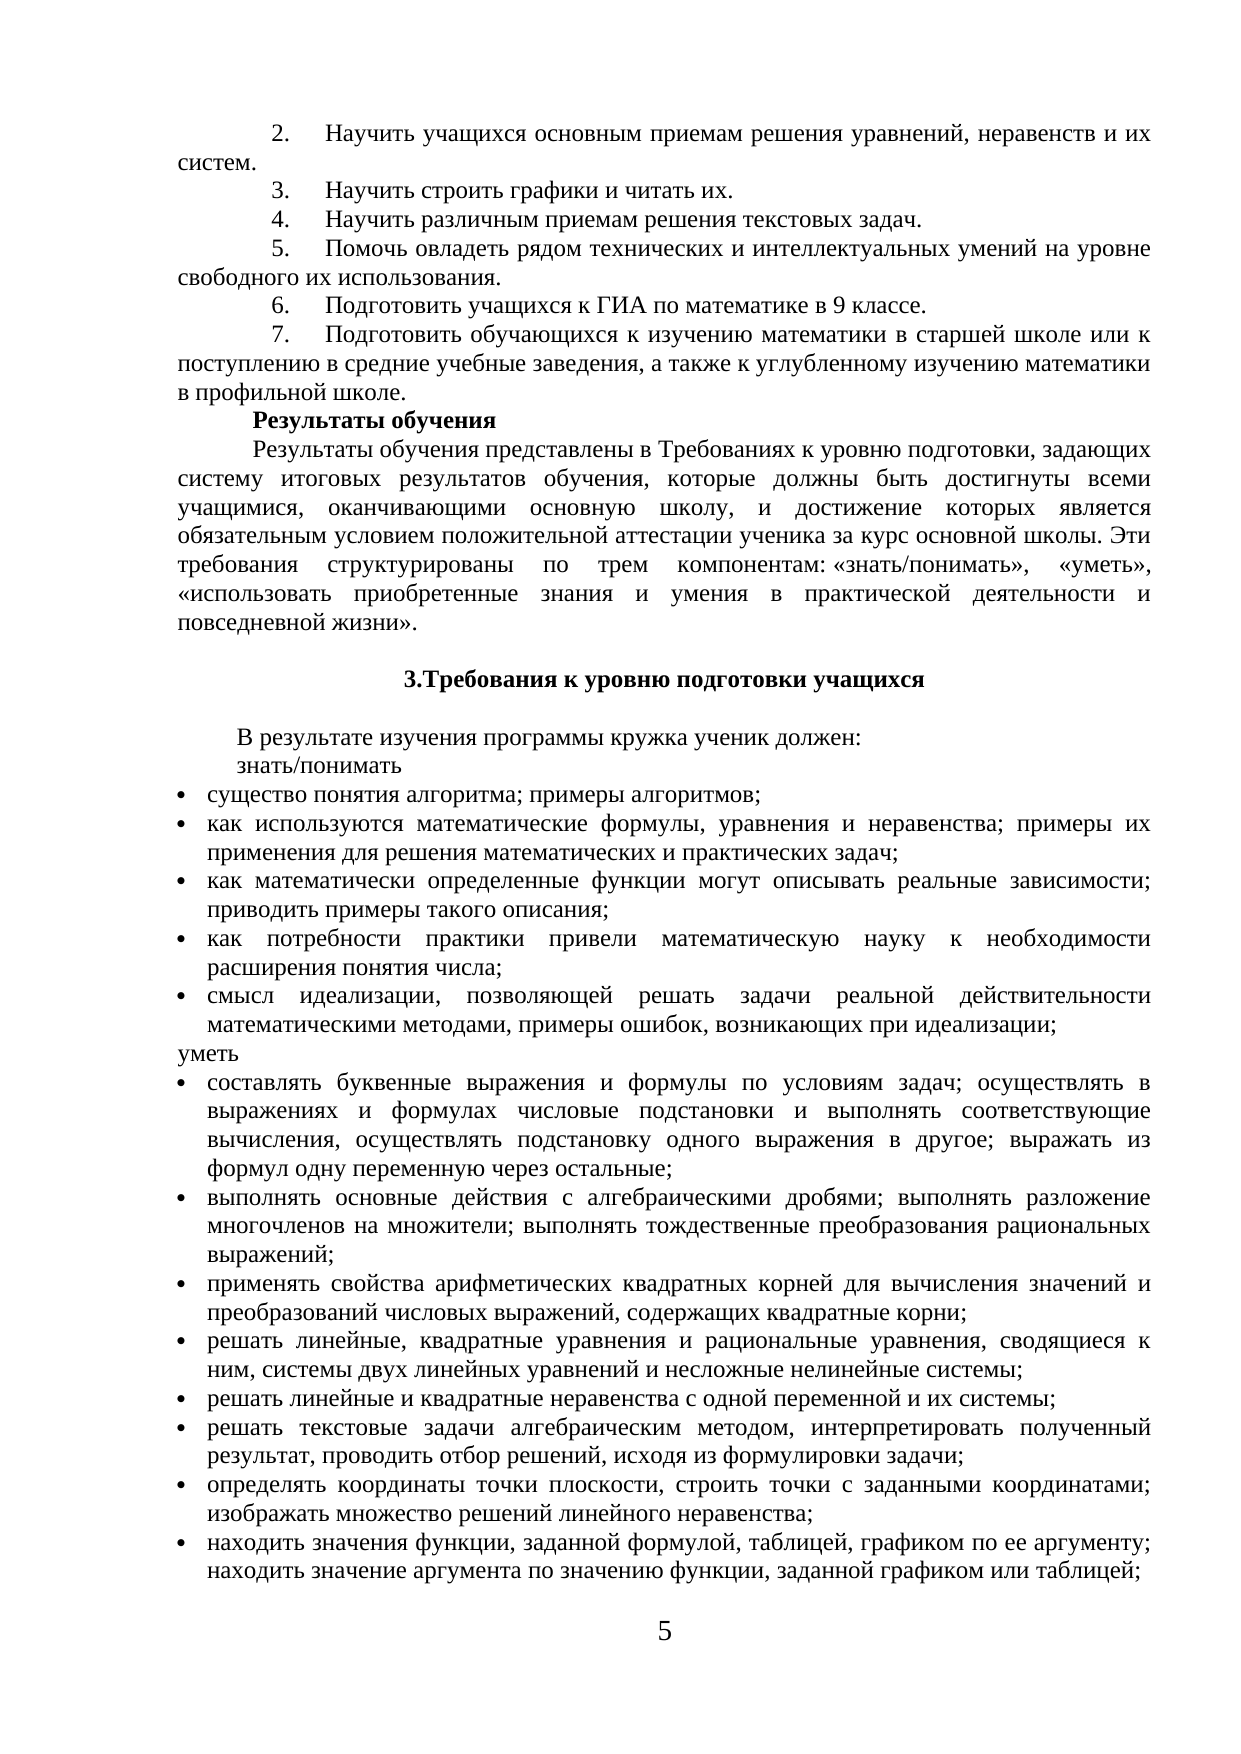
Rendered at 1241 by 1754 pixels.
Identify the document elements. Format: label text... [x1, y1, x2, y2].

list как математически определенные функции могут описывать реальные зависимости; приводить примеры такого описания; [177, 866, 1152, 923]
text уметь [177, 1038, 1152, 1067]
list смысл идеализации, позволяющей решать задачи реальной действительности математическими методами, примеры ошибок, возникающих при идеализации; [177, 981, 1152, 1038]
list Научить различным приемам решения текстовых задач. [177, 204, 1152, 233]
list выполнять основные действия с алгебраическими дробями; выполнять разложение многочленов на множители; выполнять тождественные преобразования рациональных выражений; [177, 1182, 1152, 1268]
list Научить учащихся основным приемам решения уравнений, неравенств и их систем. [177, 118, 1152, 176]
list определять координаты точки плоскости, строить точки с заданными координатами; изображать множество решений линейного неравенства; [177, 1469, 1152, 1527]
list существо понятия алгоритма; примеры алгоритмов; [177, 779, 1152, 808]
text знать/понимать [177, 751, 1152, 779]
text Результаты обучения [177, 406, 1152, 434]
list находить значения функции, заданной формулой, таблицей, графиком по ее аргументу; находить значение аргумента по значению функции, заданной графиком или таблицей; [177, 1527, 1152, 1584]
list применять свойства арифметических квадратных корней для вычисления значений и преобразований числовых выражений, содержащих квадратные корни; [177, 1268, 1152, 1326]
list решать линейные и квадратные неравенства с одной переменной и их системы; [177, 1383, 1152, 1412]
list Подготовить учащихся к ГИА по математике в 9 классе. [177, 291, 1152, 319]
text Результаты обучения представлены в Требованиях к уровню подготовки, задающих систему итоговых результатов обучения, которые должны быть достигнуты всеми учащимися, оканчивающими основную школу, и достижение которых является обязательным условием положительной аттестации ученика за курс основной школы. Эти требования структурированы по трем компонентам: «знать/понимать», «уметь», «использовать приобретенные знания и умения в практической деятельности и повседневной жизни». [177, 434, 1152, 636]
list составлять буквенные выражения и формулы по условиям задач; осуществлять в выражениях и формулах числовые подстановки и выполнять соответствующие вычисления, осуществлять подстановку одного выражения в другое; выражать из формул одну переменную через остальные; [177, 1067, 1152, 1182]
list Научить строить графики и читать их. [177, 176, 1152, 204]
list Подготовить обучающихся к изучению математики в старшей школе или к поступлению в средние учебные заведения, а также к углубленному изучению математики в профильной школе. [177, 319, 1152, 406]
list как используются математические формулы, уравнения и неравенства; примеры их применения для решения математических и практических задач; [177, 808, 1152, 866]
text В результате изучения программы кружка ученик должен: [177, 722, 1152, 751]
text 3.Требования к уровню подготовки учащихся [177, 664, 1152, 693]
list решать линейные, квадратные уравнения и рациональные уравнения, сводящиеся к ним, системы двух линейных уравнений и несложные нелинейные системы; [177, 1326, 1152, 1383]
list решать текстовые задачи алгебраическим методом, интерпретировать полученный результат, проводить отбор решений, исходя из формулировки задачи; [177, 1412, 1152, 1469]
list Помочь овладеть рядом технических и интеллектуальных умений на уровне свободного их использования. [177, 233, 1152, 291]
list как потребности практики привели математическую науку к необходимости расширения понятия числа; [177, 923, 1152, 981]
